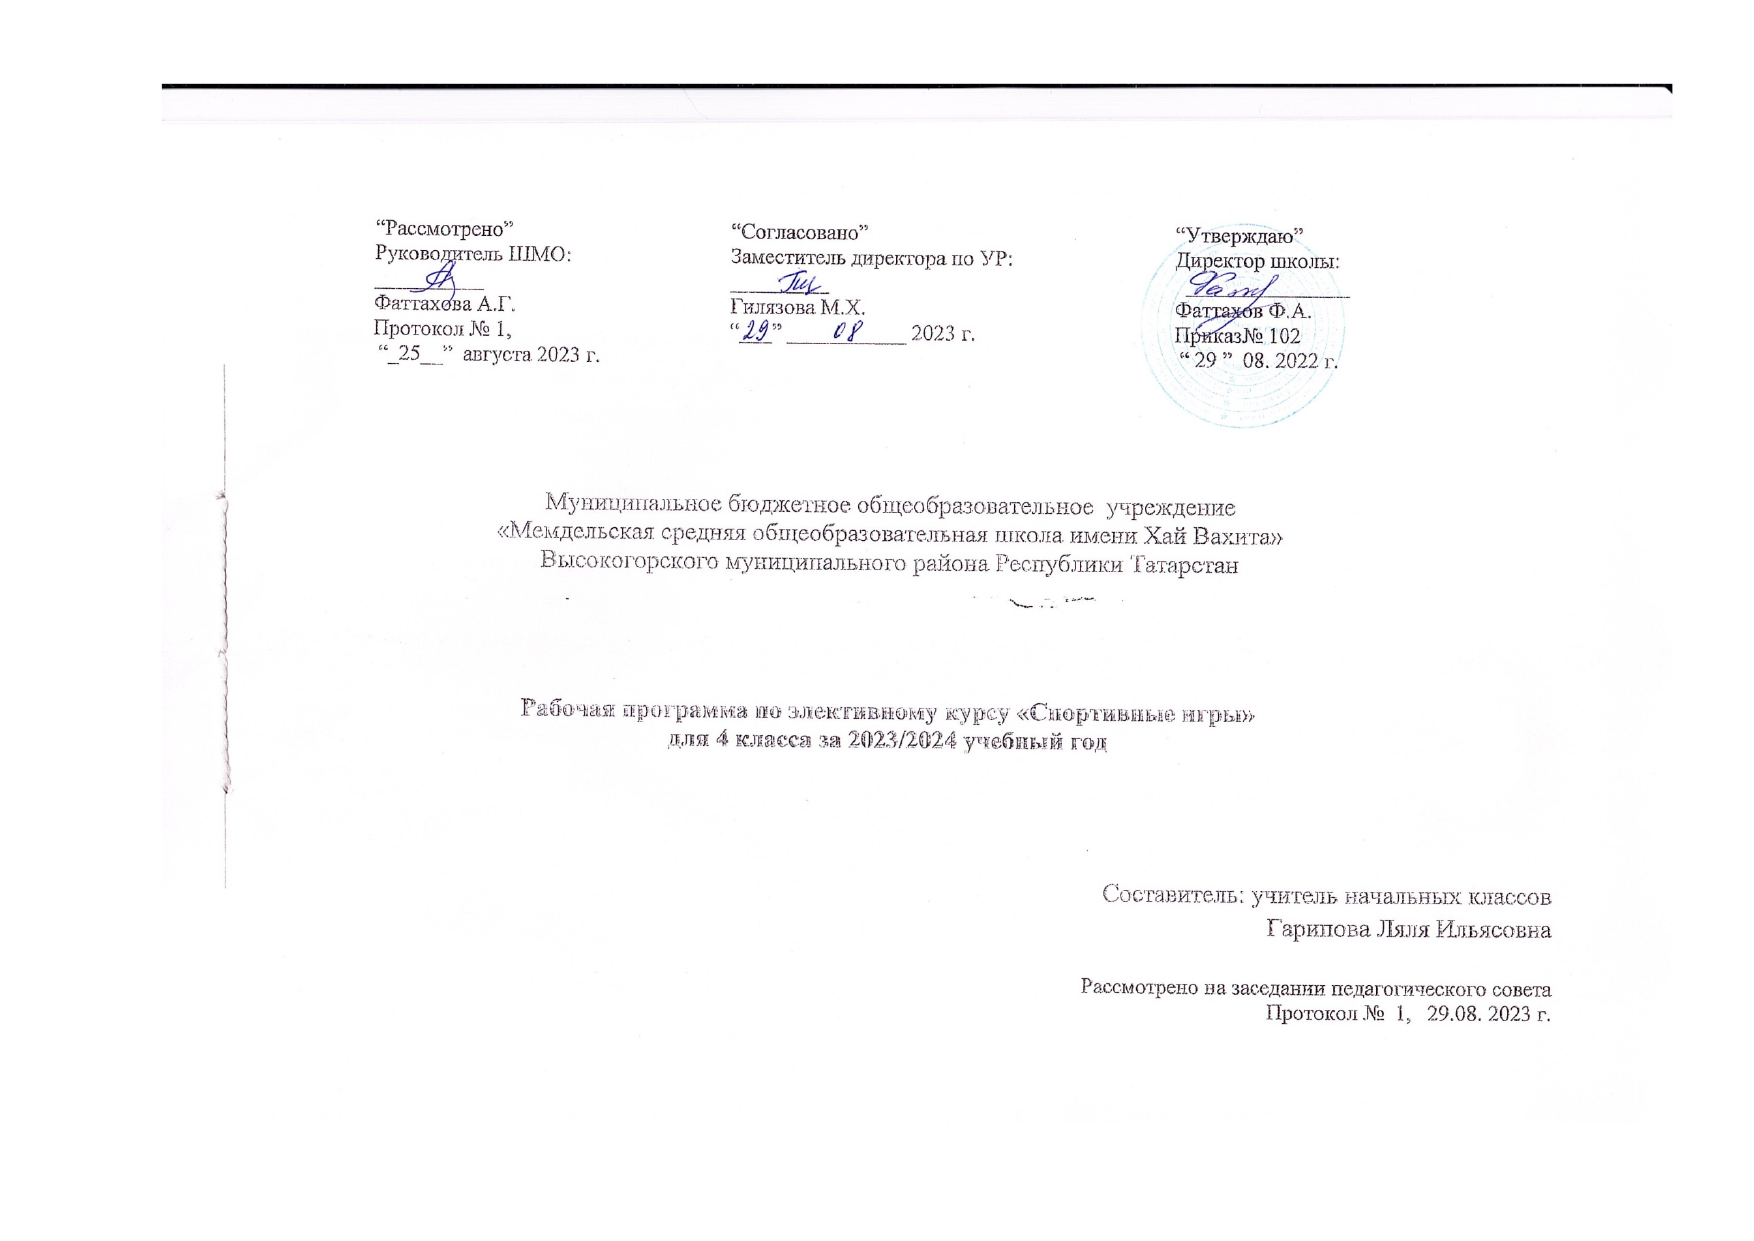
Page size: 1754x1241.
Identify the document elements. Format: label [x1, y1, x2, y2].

picture [161, 76, 1682, 1123]
